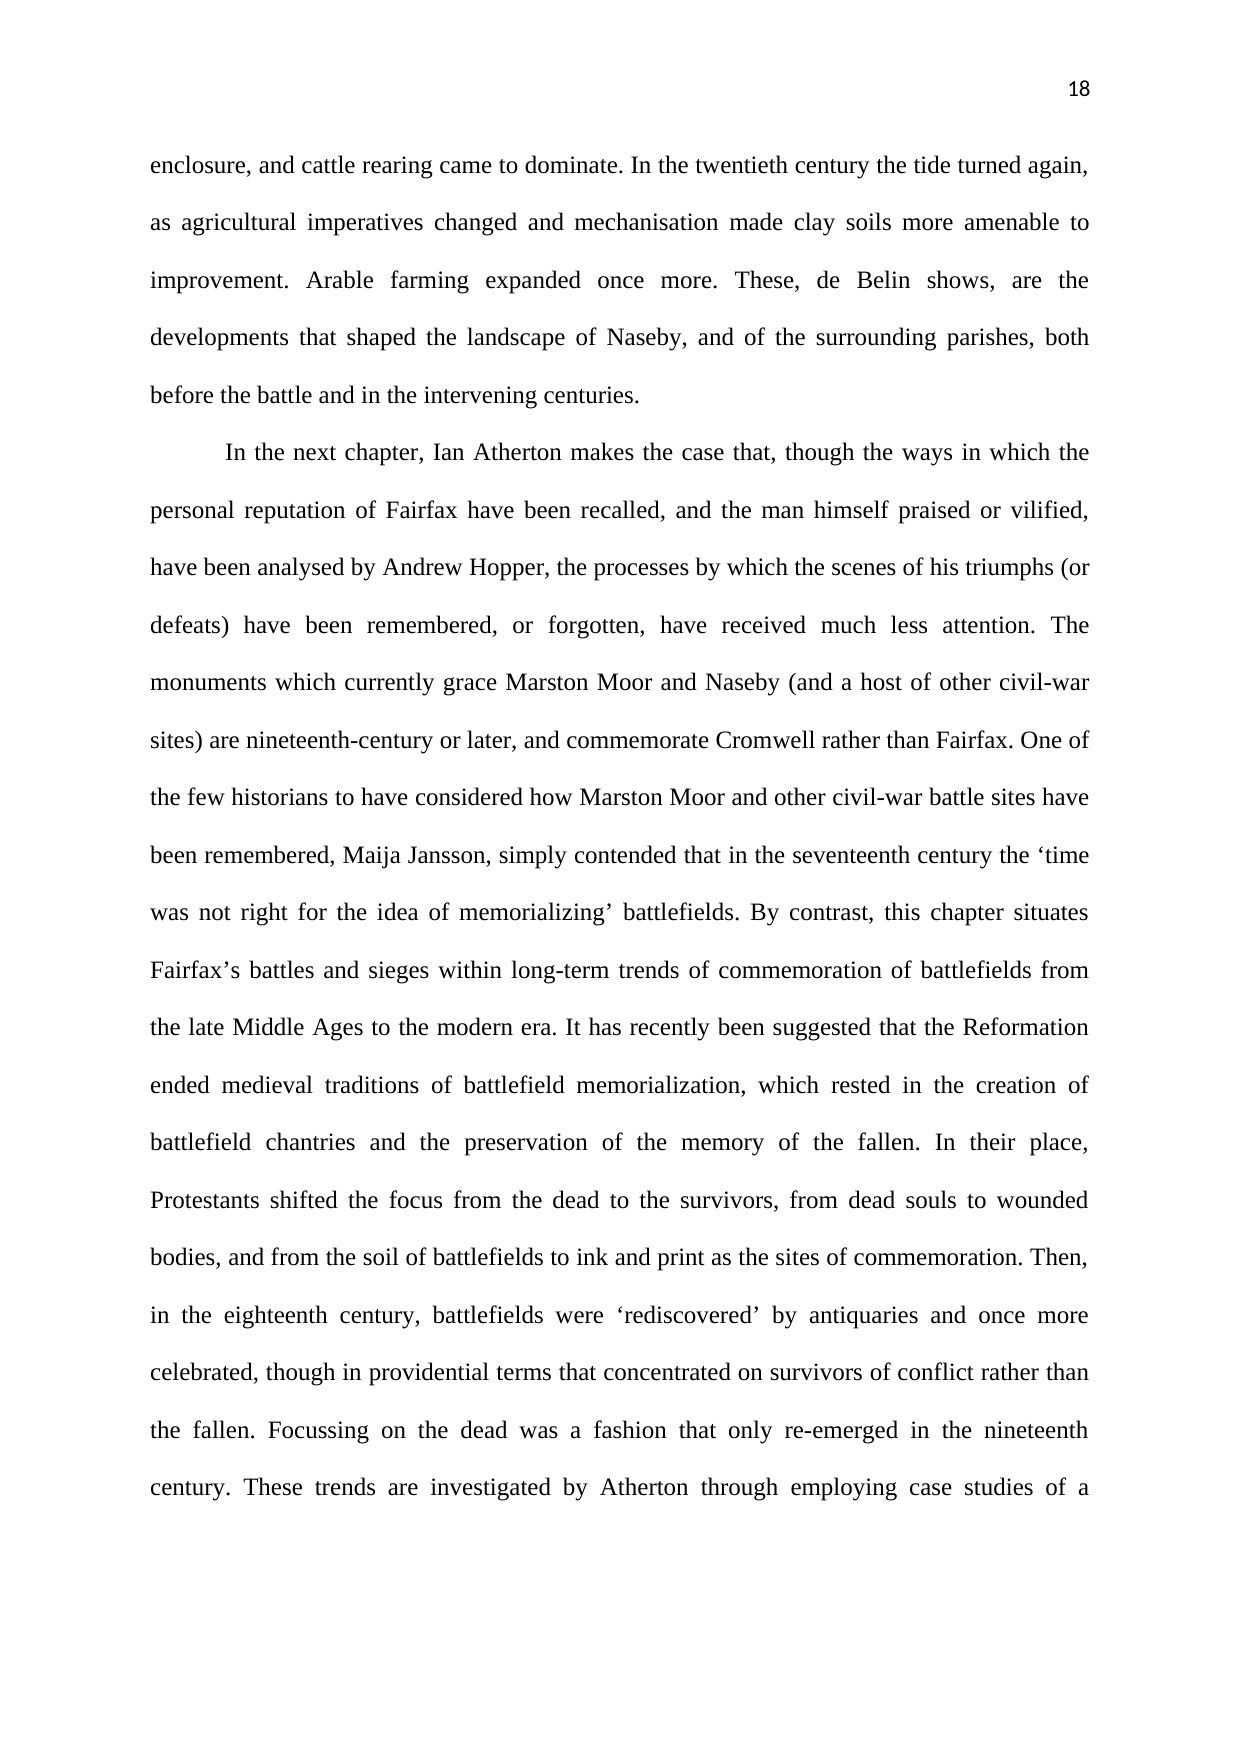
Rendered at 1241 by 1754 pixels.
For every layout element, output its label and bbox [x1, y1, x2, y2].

text [150, 437, 1090, 1501]
text [150, 150, 1090, 409]
